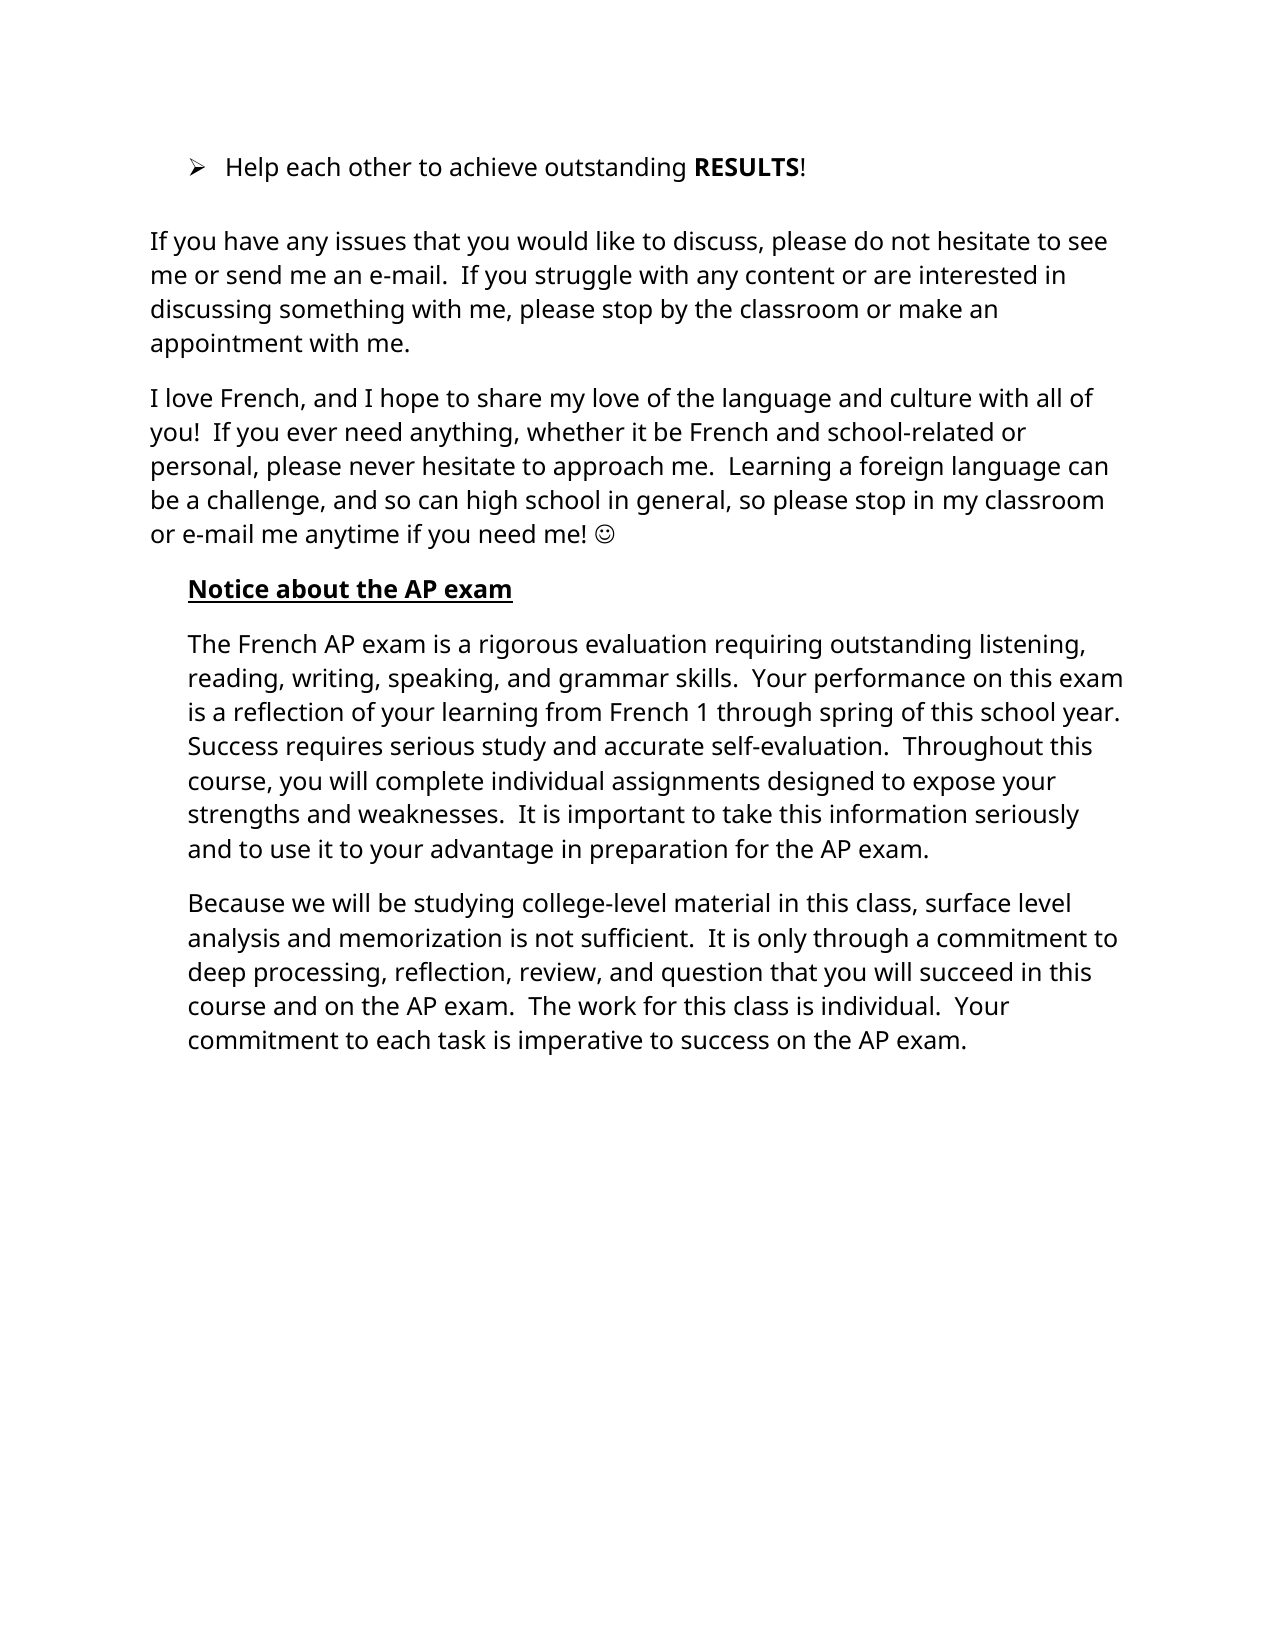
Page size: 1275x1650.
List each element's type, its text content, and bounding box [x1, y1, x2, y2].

text I love French, and I hope to share my love of the language and culture with all of you! If you ever need anything, whether it be French and school-related or personal, please never hesitate to approach me. Learning a foreign language can be a challenge, and so can high school in general, so please stop in my classroom or e-mail me anytime if you need me! [150, 381, 1125, 551]
text The French AP exam is a rigorous evaluation requiring outstanding listening, reading, writing, speaking, and grammar skills. Your performance on this exam is a reflection of your learning from French 1 through spring of this school year. Success requires serious study and accurate self-evaluation. Throughout this course, you will complete individual assignments designed to expose your strengths and weaknesses. It is important to take this information seriously and to use it to your advantage in preparation for the AP exam. [187, 627, 1125, 865]
list Help each other to achieve outstanding RESULTS! [187, 150, 1125, 184]
text If you have any issues that you would like to discuss, please do not hesitate to see me or send me an e-mail. If you struggle with any content or are interested in discussing something with me, please stop by the classroom or make an appointment with me. [150, 224, 1125, 360]
text Notice about the AP exam [187, 572, 1125, 606]
text Because we will be studying college-level material in this class, surface level analysis and memorization is not sufficient. It is only through a commitment to deep processing, reflection, review, and question that you will succeed in this course and on the AP exam. The work for this class is individual. Your commitment to each task is imperative to success on the AP exam. [187, 886, 1125, 1056]
